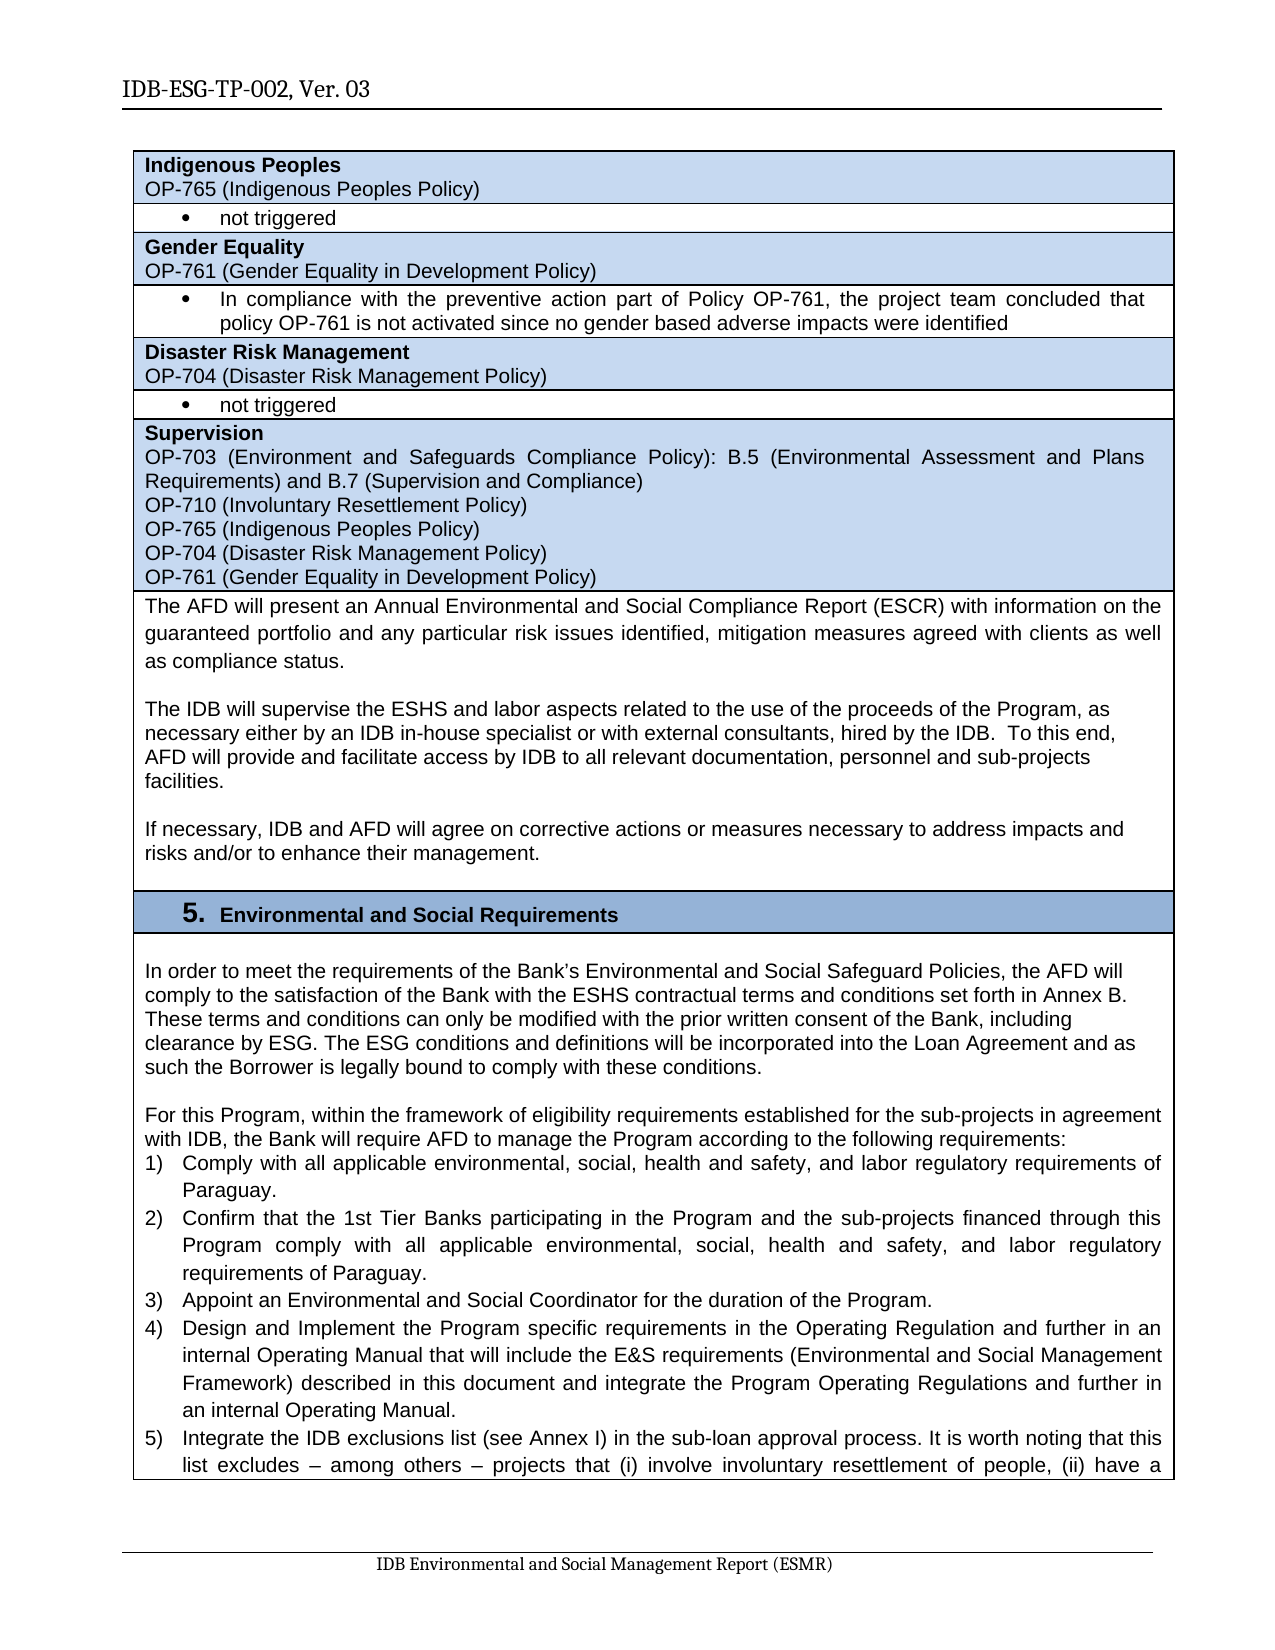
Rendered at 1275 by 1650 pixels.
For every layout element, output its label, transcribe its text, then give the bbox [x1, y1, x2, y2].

table_cell not triggered [134, 391, 1173, 418]
table_cell In compliance with the preventive action part of Policy OP-761, the project team concluded that policy OP-761 is not activated since no gender based adverse impacts were identified [134, 286, 1173, 337]
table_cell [134, 934, 1173, 1479]
table_cell Supervision OP-703 (Environment and Safeguards Compliance Policy): B.5 (Environmental Assessment and Plans Requirements) and B.7 (Supervision and Compliance) OP-710 (Involuntary Resettlement Policy) OP-765 (Indigenous Peoples Policy) OP-704 (Disaster Risk Management Policy) OP-761 (Gender Equality in Development Policy) [134, 420, 1173, 590]
table_cell The AFD will present an Annual Environmental and Social Compliance Report (ESCR) with information on the guaranteed portfolio and any particular risk issues identified, mitigation measures agreed with clients as well as compliance status. The IDB will supervise the ESHS and labor aspects related to the use of the proceeds of the Program, as necessary either by an IDB in-house specialist or with external consultants, hired by the IDB. To this end, AFD will provide and facilitate access by IDB to all relevant documentation, personnel and sub-projects facilities. If necessary, IDB and AFD will agree on corrective actions or measures necessary to address impacts and risks and/or to enhance their management. [134, 592, 1173, 890]
table_cell Disaster Risk Management OP-704 (Disaster Risk Management Policy) [134, 338, 1173, 389]
table_cell not triggered [134, 204, 1173, 231]
table_cell Environmental and Social Requirements [134, 892, 1173, 932]
table_cell Indigenous Peoples OP-765 (Indigenous Peoples Policy) [134, 152, 1173, 203]
table_cell Gender Equality OP-761 (Gender Equality in Development Policy) [134, 233, 1173, 284]
